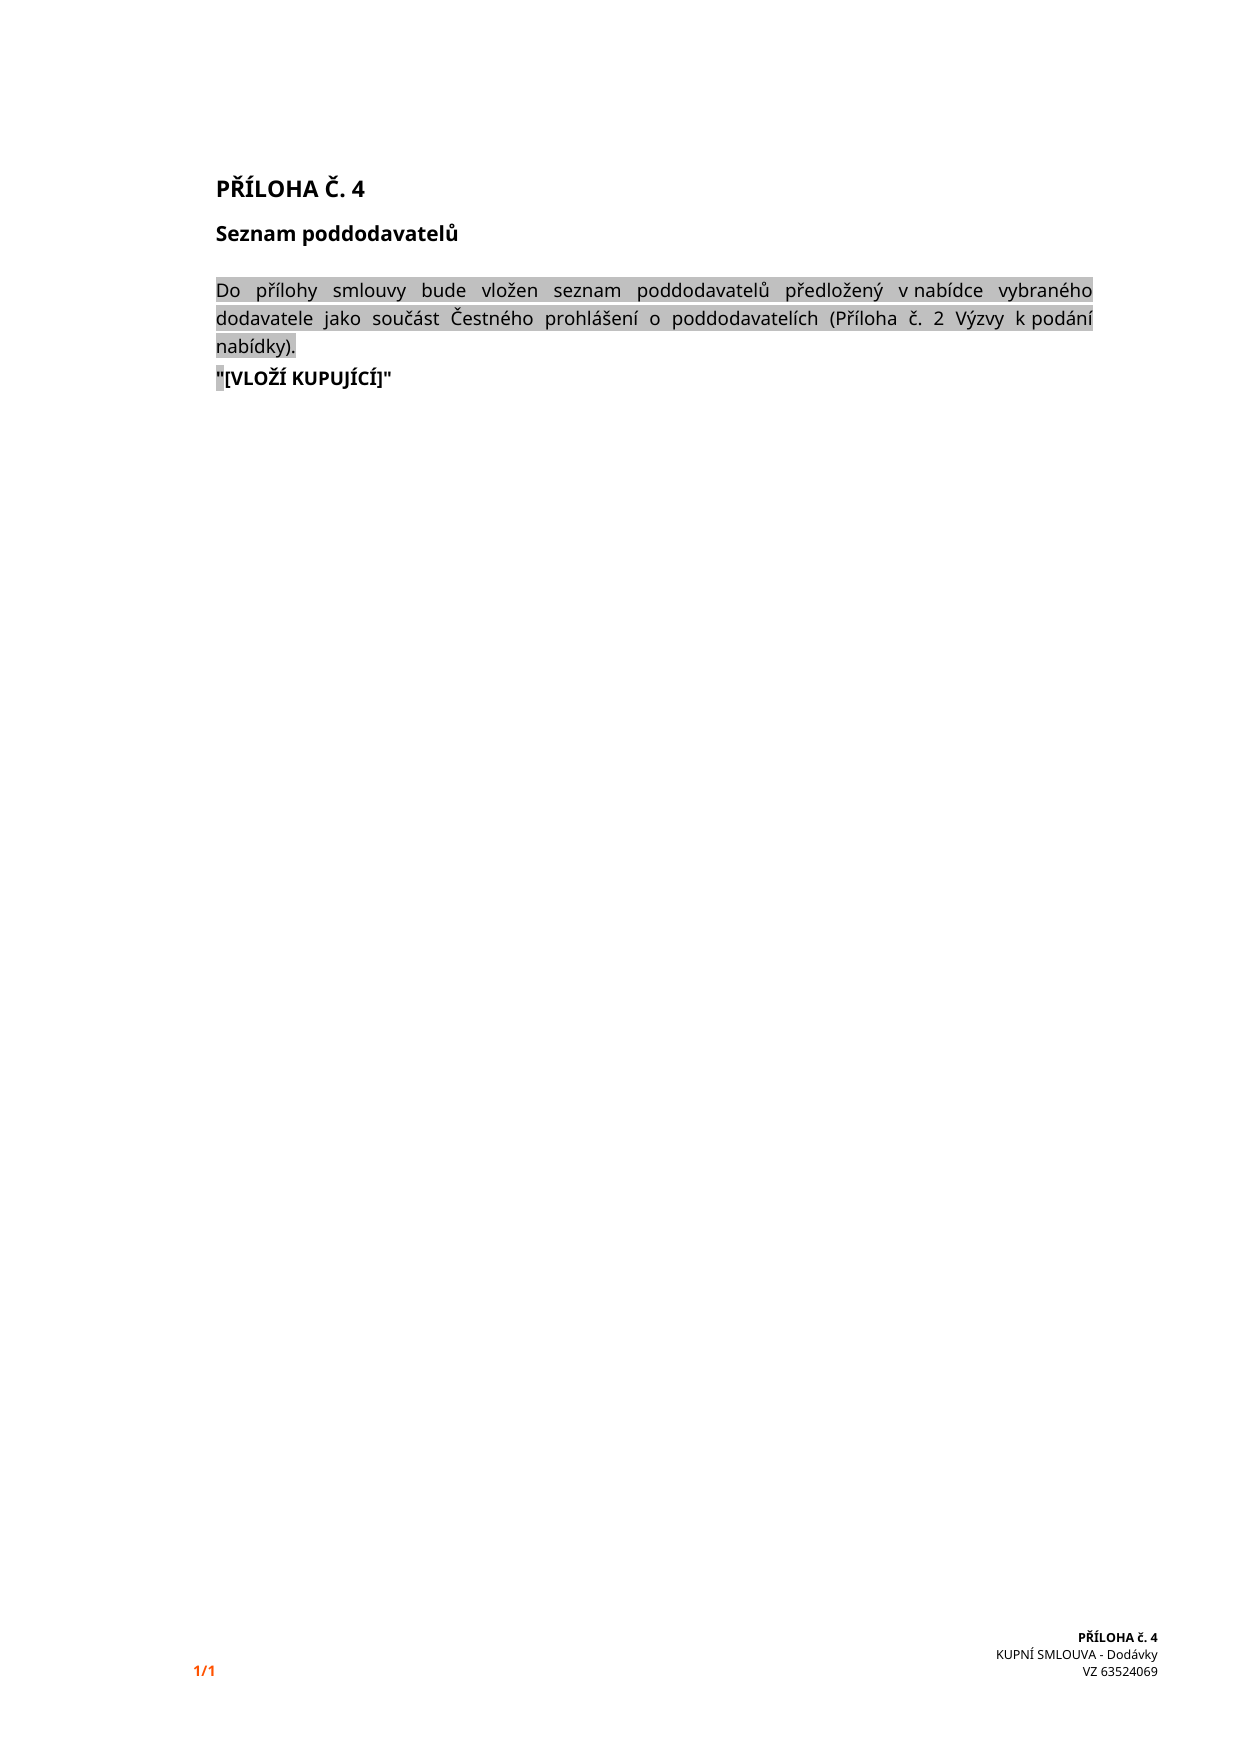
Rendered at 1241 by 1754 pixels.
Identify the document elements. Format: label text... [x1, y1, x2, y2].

text Do přílohy smlouvy bude vložen seznam poddodavatelů předložený v nabídce vybraného dodavatele jako součást Čestného prohlášení o poddodavatelích (Příloha č. 2 Výzvy k podání nabídky). [216, 331, 1093, 358]
text Příloha č. 4 [216, 172, 1093, 204]
text Seznam poddodavatelů [216, 219, 1093, 248]
